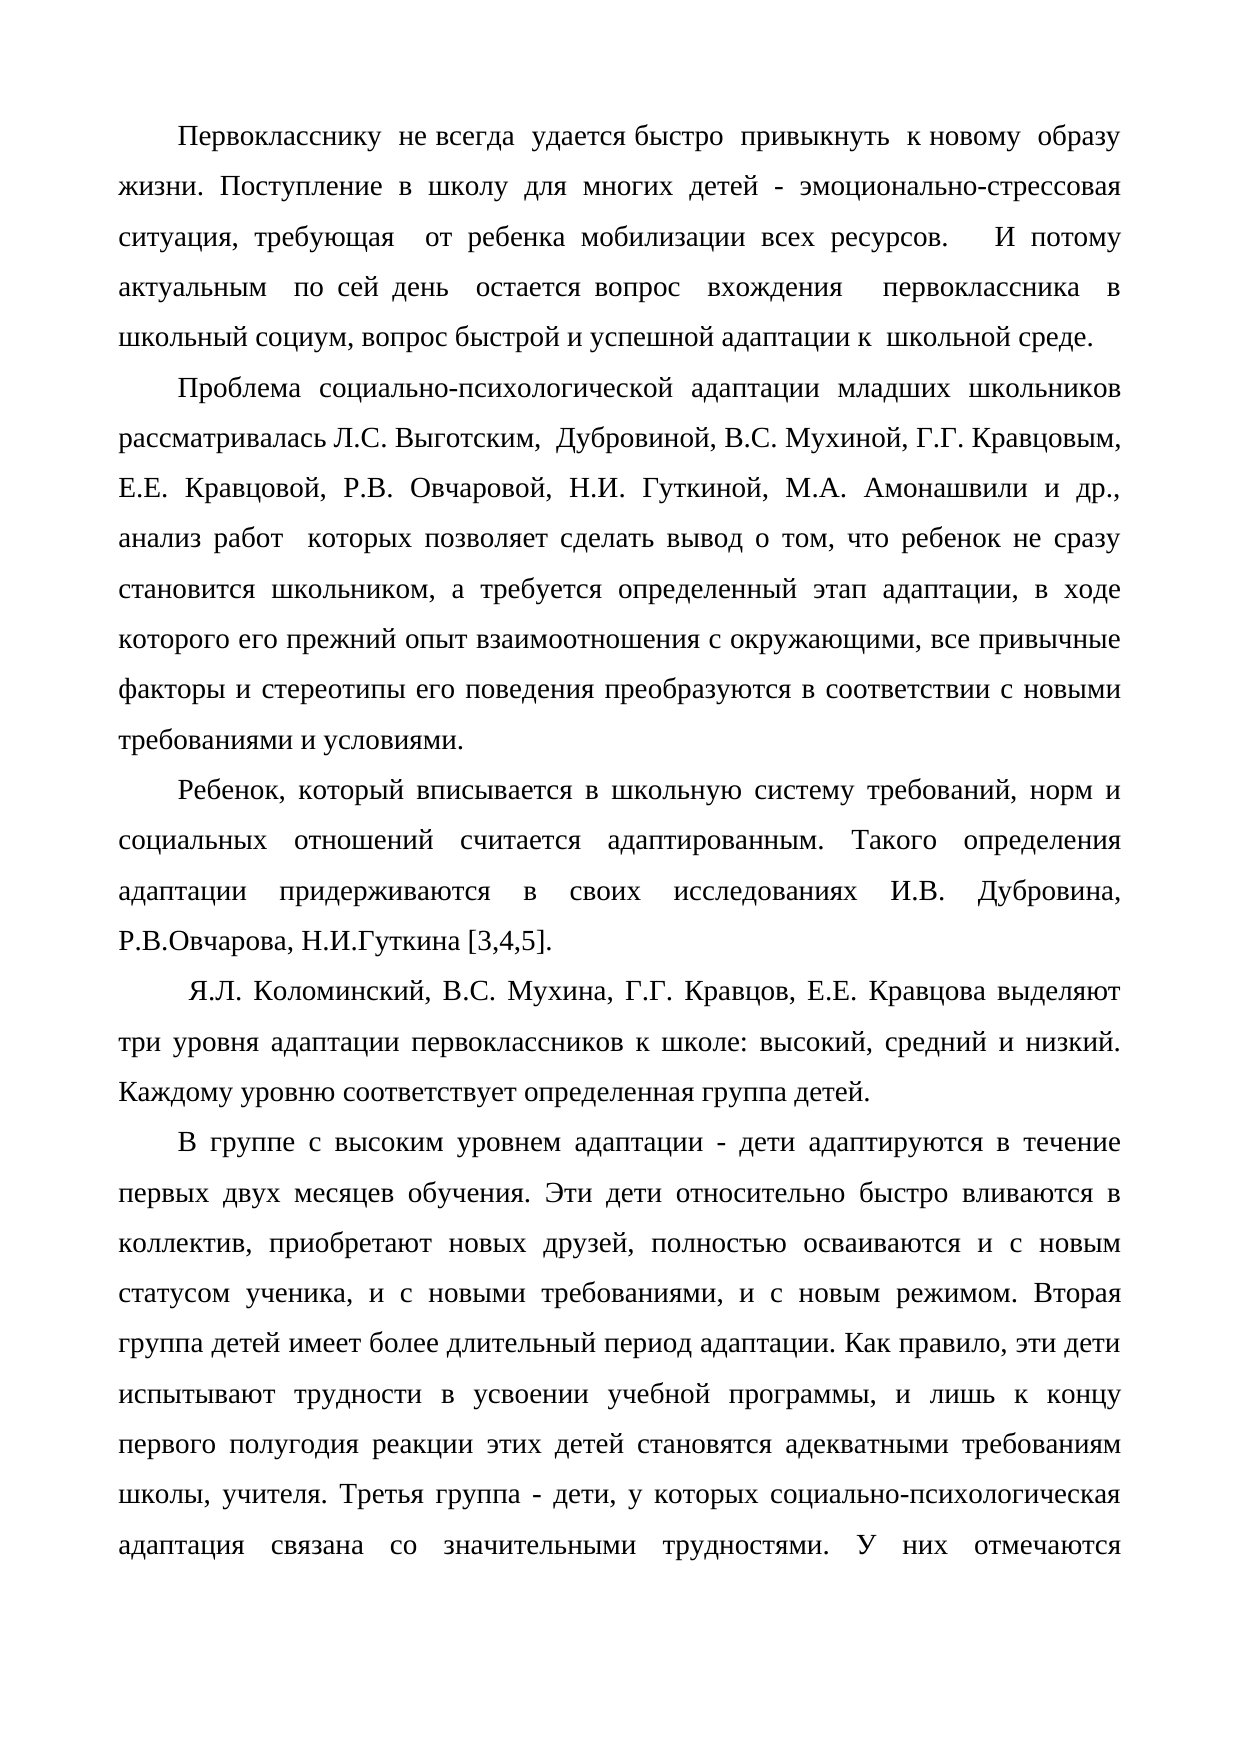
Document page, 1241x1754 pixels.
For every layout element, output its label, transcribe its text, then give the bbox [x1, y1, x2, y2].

text Я.Л. Коломинский, В.С. Мухина, Г.Г. Кравцов, Е.Е. Кравцова выделяют три уровня адаптации первоклассников к школе: высокий, средний и низкий. Каждому уровню соответствует определенная группа детей. [118, 973, 1122, 1108]
text Ребенок, который вписывается в школьную систему требований, норм и социальных отношений считается адаптированным. Такого определения адаптации придерживаются в своих исследованиях И.В. Дубровина, Р.В.Овчарова, Н.И.Гуткина [3,4,5]. [118, 772, 1122, 957]
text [118, 1124, 1122, 1560]
text Проблема социально-психологической адаптации младших школьников рассматривалась Л.С. Выготским, Дубровиной, В.С. Мухиной, Г.Г. Кравцовым, Е.Е. Кравцовой, Р.В. Овчаровой, Н.И. Гуткиной, М.А. Амонашвили и др., анализ работ которых позволяет сделать вывод о том, что ребенок не сразу становится школьником, а требуется определенный этап адаптации, в ходе которого его прежний опыт взаимоотношения с окружающими, все привычные факторы и стереотипы его поведения преобразуются в соответствии с новыми требованиями и условиями. [118, 370, 1122, 755]
text Первокласснику не всегда удается быстро привыкнуть к новому образу жизни. Поступление в школу для многих детей - эмоционально-стрессовая ситуация, требующая от ребенка мобилизации всех ресурсов. И потому актуальным по сей день остается вопрос вхождения первоклассника в школьный социум, вопрос быстрой и успешной адаптации к школьной среде. [118, 118, 1122, 353]
